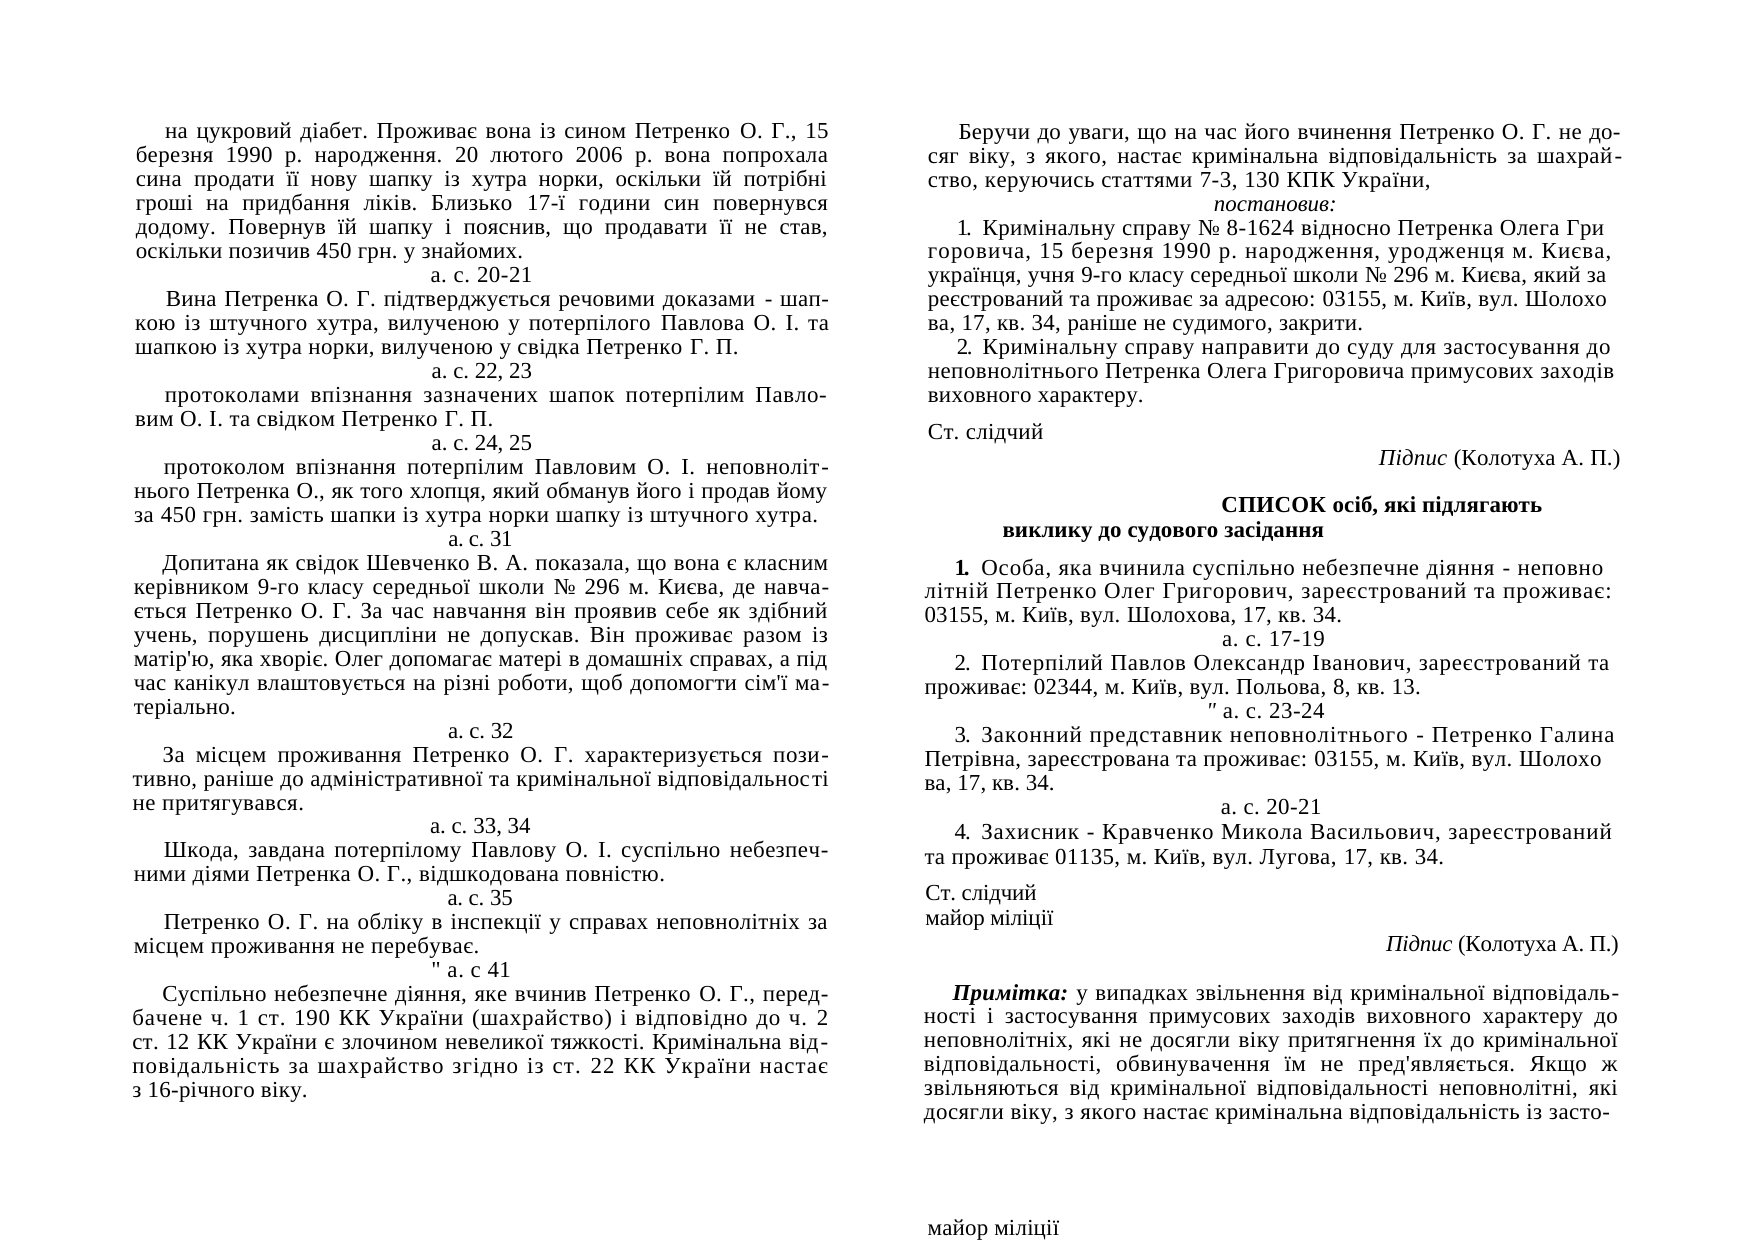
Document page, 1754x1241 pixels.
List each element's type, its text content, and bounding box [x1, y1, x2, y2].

text Підпис (Колотуха А. П.) [924, 930, 1619, 957]
text 1. Особа, яка вчинила суспільно небезпечне діяння - неповно літній Петренко Олег Григорович, зареєстрований та проживає: 03155, м. Київ, вул. Шолохова, 17, кв. 34. [924, 556, 1622, 628]
text а. с. 33, 34 [132, 815, 828, 839]
text Ст. слідчий майор міліції [925, 880, 1070, 930]
text а. с. 35 [132, 887, 828, 911]
text постановив: [928, 192, 1622, 216]
text а. с. 24, 25 [134, 431, 829, 455]
text 2. Потерпілий Павлов Олександр Іванович, зареєстрований та проживає: 02344, м. Київ, вул. Польова, 8, кв. 13. [924, 652, 1622, 699]
text " а. с 41 [132, 958, 810, 982]
text а. с. 31 [132, 527, 829, 551]
text на цукровий діабет. Проживає вона із сином Петренко О. Г., 15 березня 1990 р. народження. 20 лютого 2006 р. вона попрохала сина продати її нову шапку із хутра норки, оскільки їй потрібні гроші на придбання ліків. Близько 17-ї години син повернувся додому. Повернув їй шапку і пояснив, що продавати її не став, оскільки позичив 450 грн. у знайомих. [136, 119, 829, 263]
text а. с. 32 [132, 719, 829, 743]
text а. с. 20-21 [924, 795, 1618, 819]
text 4. Захисник - Кравченко Микола Васильович, зареєстрований та проживає 01135, м. Київ, вул. Лугова, 17, кв. 34. [924, 819, 1622, 869]
list Кримінальну справу № 8-1624 відносно Петренка Олега Гри горовича, 15 березня 1990 р. народження, уродженця м. Києва, українця, учня 9-го класу середньої школи № 296 м. Києва, який за реєстрований та проживає за адресою: 03155, м. Київ, вул. Шолохо ва, 17, кв. 34, раніше не судимого, закрити. [928, 216, 1622, 336]
text Вина Петренка О. Г. підтверджується речовими доказами - шапкою із штучного хутра, вилученою у потерпілого Павлова О. І. та шапкою із хутра норки, вилученою у свідка Петренко Г. П. [135, 287, 829, 359]
text Ст. слідчий [928, 418, 1622, 444]
text За місцем проживання Петренко О. Г. характеризується позитивно, раніше до адміністративної та кримінальної відповідальності не притягувався. [132, 743, 829, 815]
text " а. с. 23-24 [924, 699, 1607, 723]
text майор міліції [927, 1214, 1059, 1240]
text СПИСОК осіб, які підлягають виклику до судового засідання [1002, 493, 1576, 542]
list Кримінальну справу направити до суду для застосування до неповнолітнього Петренка Олега Григоровича примусових заходів виховного характеру. [928, 336, 1622, 407]
text Допитана як свідок Шевченко В. А. показала, що вона є класним керівником 9-го класу середньої школи № 296 м. Києва, де навчається Петренко О. Г. За час навчання він проявив себе як здібний учень, порушень дисципліни не допускав. Він проживає разом із матір'ю, яка хворіє. Олег допомагає матері в домашніх справах, а під час канікул влаштовується на різні роботи, щоб допомогти сім'ї матеріально. [133, 551, 829, 719]
text Беручи до уваги, що на час його вчинення Петренко О. Г. не до-сяг віку, з якого, настає кримінальна відповідальність за шахрайство, керуючись статтями 7-3, 130 КПК України, [928, 120, 1622, 192]
text Шкода, завдана потерпілому Павлову О. І. суспільно небезпечними діями Петренка О. Г., відшкодована повністю. [133, 839, 828, 887]
text протоколом впізнання потерпілим Павловим О. І. неповнолітнього Петренка О., як того хлопця, який обманув його і продав йому за 450 грн. замість шапки із хутра норки шапку із штучного хутра. [134, 455, 829, 527]
text Примітка: у випадках звільнення від кримінальної відповідальності і застосування примусових заходів виховного характеру до неповнолітніх, які не досягли віку притягнення їх до кримінальної відповідальності, обвинувачення їм не пред'являється. Якщо ж звільняються від кримінальної відповідальності неповнолітні, які досягли віку, з якого настає кримінальна відповідальність із засто- [924, 981, 1619, 1124]
text а. с. 20-21 [133, 263, 829, 287]
text Підпис (Колотуха А. П.) [924, 444, 1621, 471]
text а. с. 17-19 [925, 628, 1622, 652]
text протоколами впізнання зазначених шапок потерпілим Павло-вим О. І. та свідком Петренко Г. П. [135, 383, 828, 431]
text 3. Законний представник неповнолітнього - Петренко Галина Петрівна, зареєстрована та проживає: 03155, м. Київ, вул. Шолохо ва, 17, кв. 34. [924, 723, 1622, 795]
text а. с. 22, 23 [134, 359, 829, 383]
text Петренко О. Г. на обліку в інспекції у справах неповнолітніх за місцем проживання не перебуває. [133, 911, 829, 958]
text Суспільно небезпечне діяння, яке вчинив Петренко О. Г., передбачене ч. 1 ст. 190 КК України (шахрайство) і відповідно до ч. 2 ст. 12 КК України є злочином невеликої тяжкості. Кримінальна відповідальність за шахрайство згідно із ст. 22 КК України настає з 16-річного віку. [132, 982, 828, 1102]
